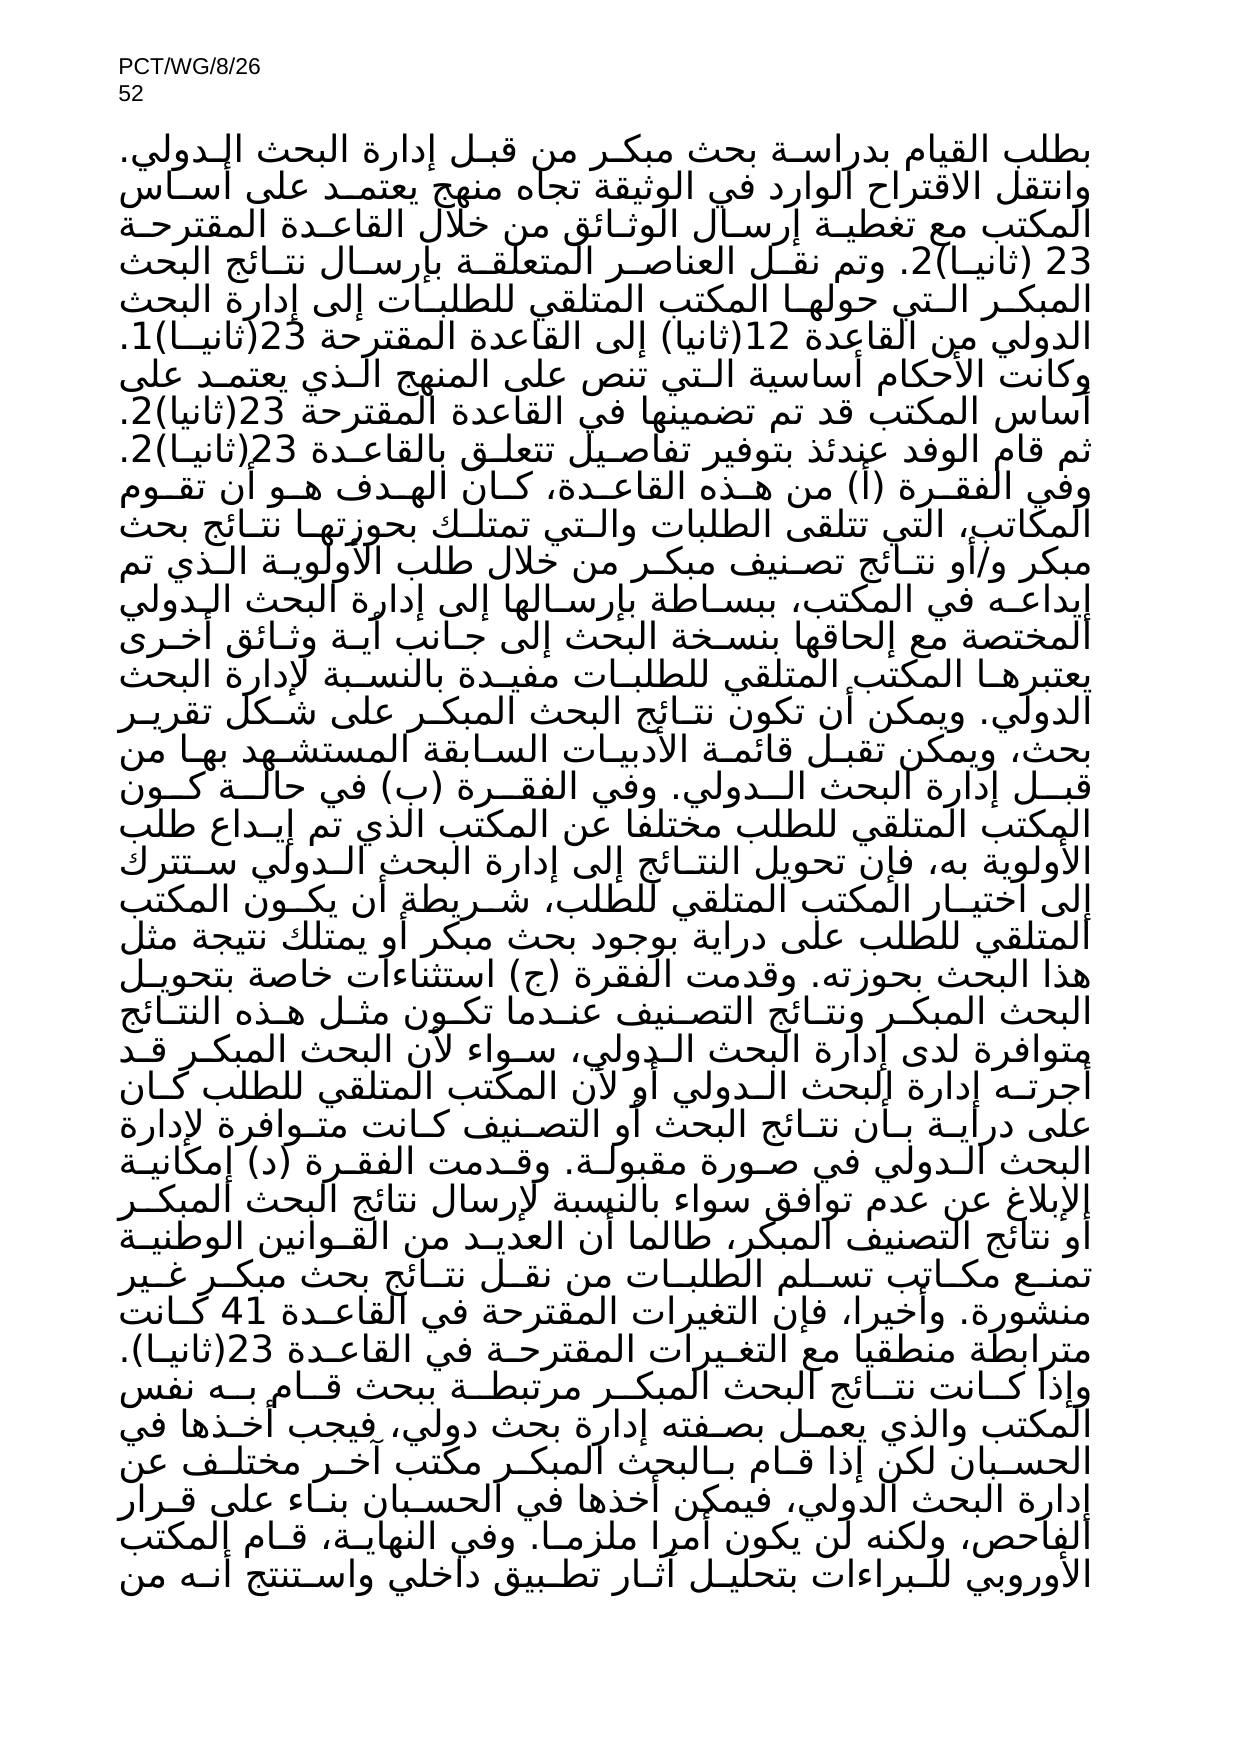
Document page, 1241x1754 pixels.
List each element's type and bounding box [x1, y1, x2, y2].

text [118, 132, 1092, 1595]
